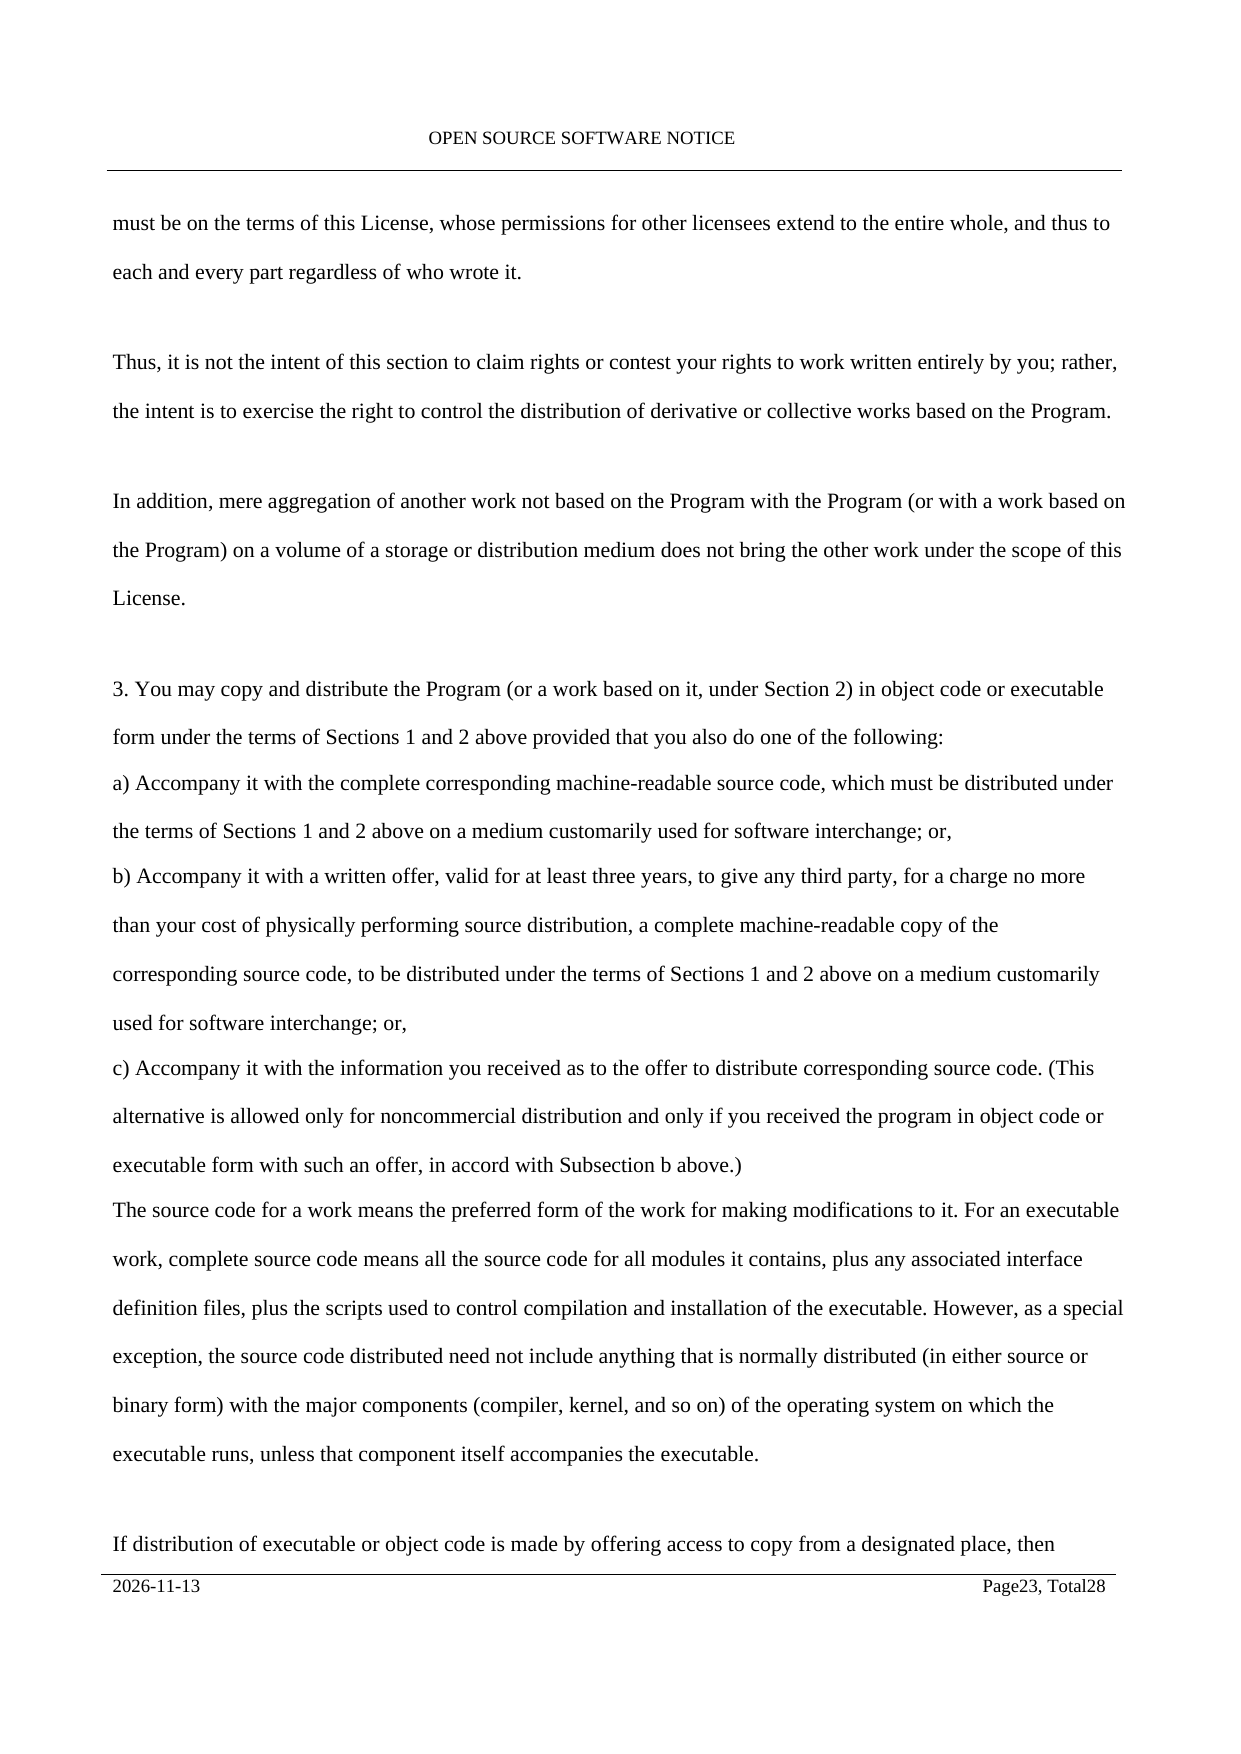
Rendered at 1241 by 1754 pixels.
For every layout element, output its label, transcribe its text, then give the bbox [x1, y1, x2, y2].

text a) Accompany it with the complete corresponding machine-readable source code, which must be distributed under the terms of Sections 1 and 2 above on a medium customarily used for software interchange; or, [112, 766, 1128, 847]
text 3. You may copy and distribute the Program (or a work based on it, under Section 2) in object code or executable form under the terms of Sections 1 and 2 above provided that you also do one of the following: [112, 672, 1128, 753]
text c) Accompany it with the information you received as to the offer to distribute corresponding source code. (This alternative is allowed only for noncommercial distribution and only if you received the program in object code or executable form with such an offer, in accord with Subsection b above.) [112, 1051, 1128, 1181]
text Thus, it is not the intent of this section to claim rights or contest your rights to work written entirely by you; rather, the intent is to exercise the right to control the distribution of derivative or collective works based on the Program. [112, 345, 1128, 427]
text The source code for a work means the preferred form of the work for making modifications to it. For an executable work, complete source code means all the source code for all modules it contains, plus any associated interface definition files, plus the scripts used to control compilation and installation of the executable. However, as a special exception, the source code distributed need not include anything that is normally distributed (in either source or binary form) with the major components (compiler, kernel, and so on) of the operating system on which the executable runs, unless that component itself accompanies the executable. [112, 1194, 1128, 1470]
text In addition, mere aggregation of another work not based on the Program with the Program (or with a work based on the Program) on a volume of a storage or distribution medium does not bring the other work under the scope of this License. [112, 484, 1128, 614]
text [112, 206, 1128, 288]
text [112, 1528, 1128, 1560]
text b) Accompany it with a written offer, valid for at least three years, to give any third party, for a charge no more than your cost of physically performing source distribution, a complete machine-readable copy of the corresponding source code, to be distributed under the terms of Sections 1 and 2 above on a medium customarily used for software interchange; or, [112, 860, 1128, 1038]
